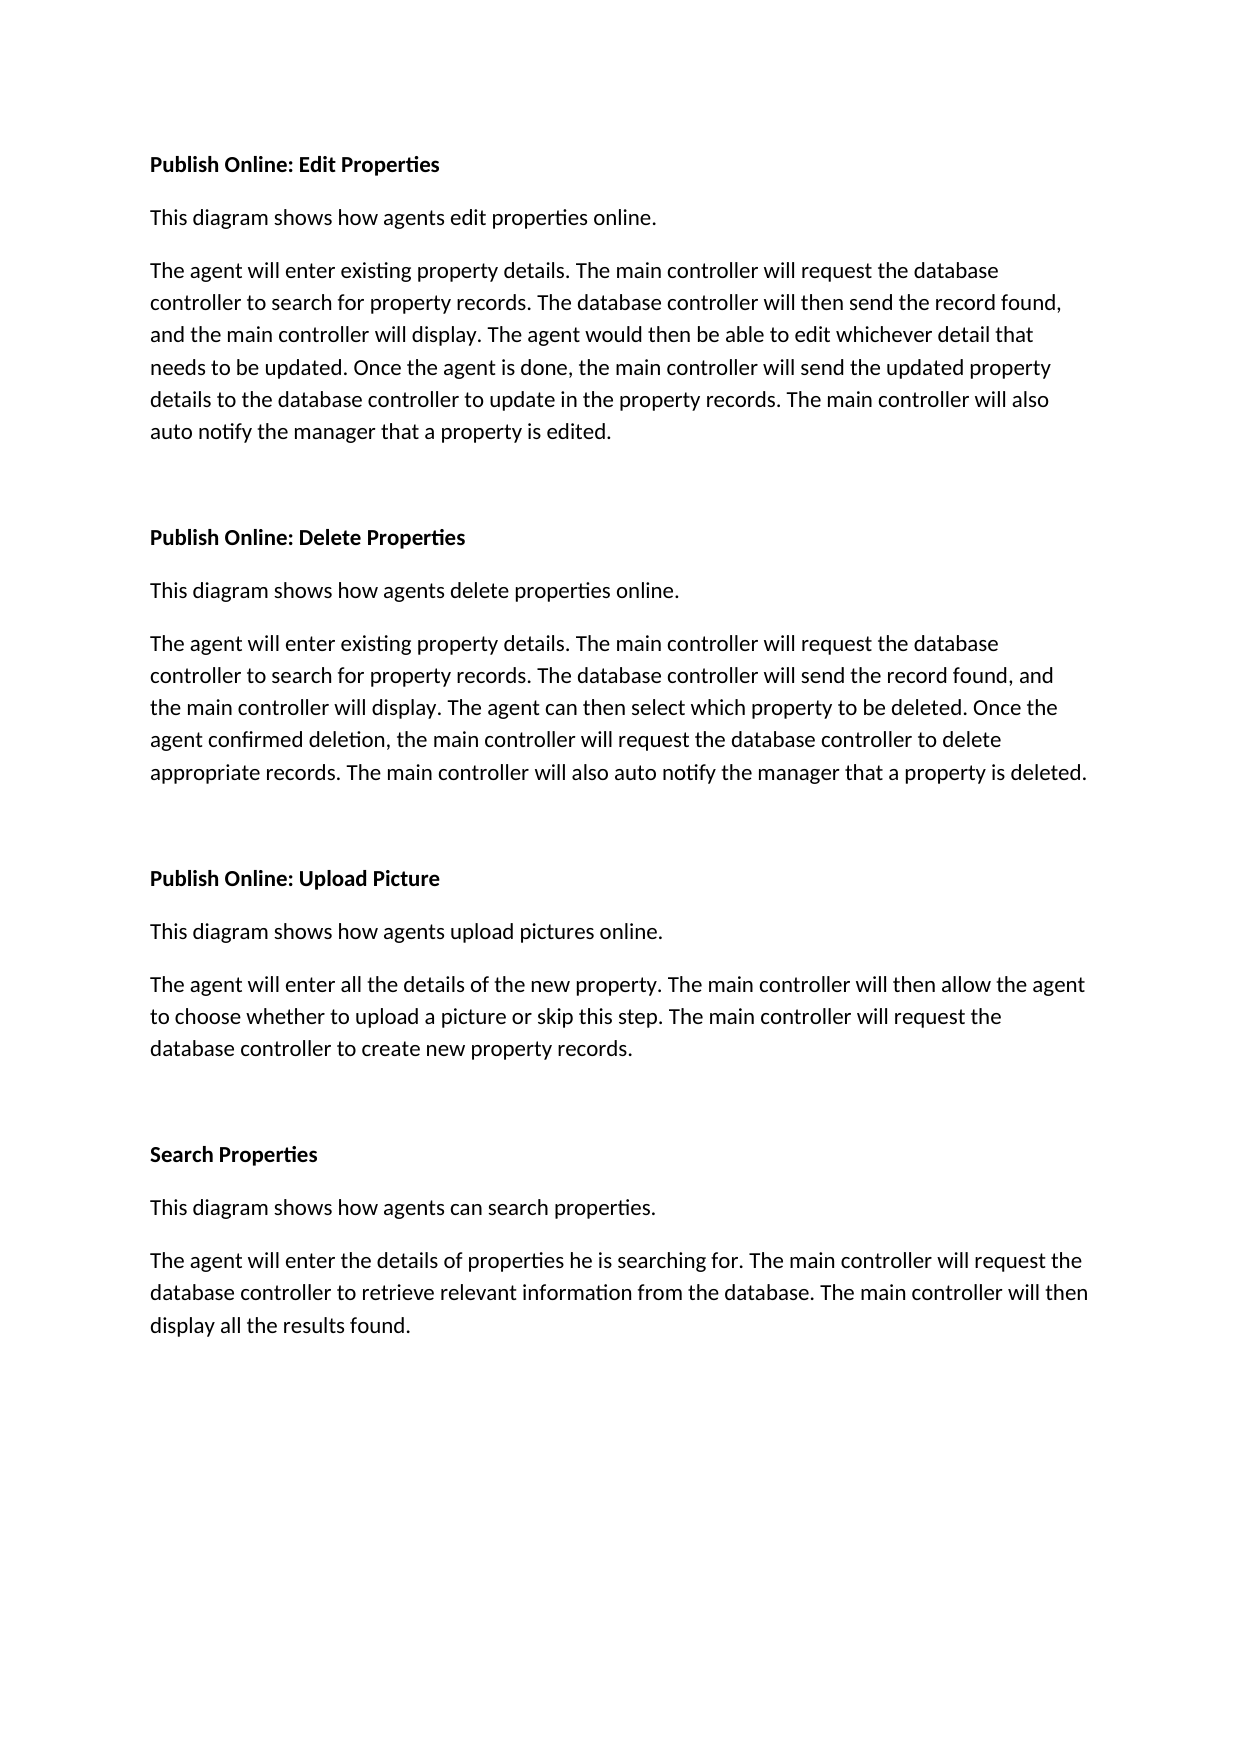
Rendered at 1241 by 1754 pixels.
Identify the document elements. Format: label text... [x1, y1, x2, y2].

text The agent will enter the details of properties he is searching for. The main controller will request the database controller to retrieve relevant information from the database. The main controller will then display all the results found. [150, 1246, 1090, 1339]
text Publish Online: Upload Picture [150, 864, 1090, 892]
text Search Properties [150, 1140, 1090, 1168]
text This diagram shows how agents upload pictures online. [150, 917, 1090, 945]
text The agent will enter existing property details. The main controller will request the database controller to search for property records. The database controller will send the record found, and the main controller will display. The agent can then select which property to be deleted. Once the agent confirmed deletion, the main controller will request the database controller to delete appropriate records. The main controller will also auto notify the manager that a property is deleted. [150, 629, 1090, 786]
text This diagram shows how agents delete properties online. [150, 576, 1090, 604]
text Publish Online: Edit Properties [150, 150, 1090, 178]
text The agent will enter all the details of the new property. The main controller will then allow the agent to choose whether to upload a picture or skip this step. The main controller will request the database controller to create new property records. [150, 970, 1090, 1062]
text This diagram shows how agents edit properties online. [150, 203, 1090, 231]
text The agent will enter existing property details. The main controller will request the database controller to search for property records. The database controller will then send the record found, and the main controller will display. The agent would then be able to edit whichever detail that needs to be updated. Once the agent is done, the main controller will send the updated property details to the database controller to update in the property records. The main controller will also auto notify the manager that a property is edited. [150, 256, 1090, 445]
text Publish Online: Delete Properties [150, 523, 1090, 551]
text This diagram shows how agents can search properties. [150, 1193, 1090, 1221]
